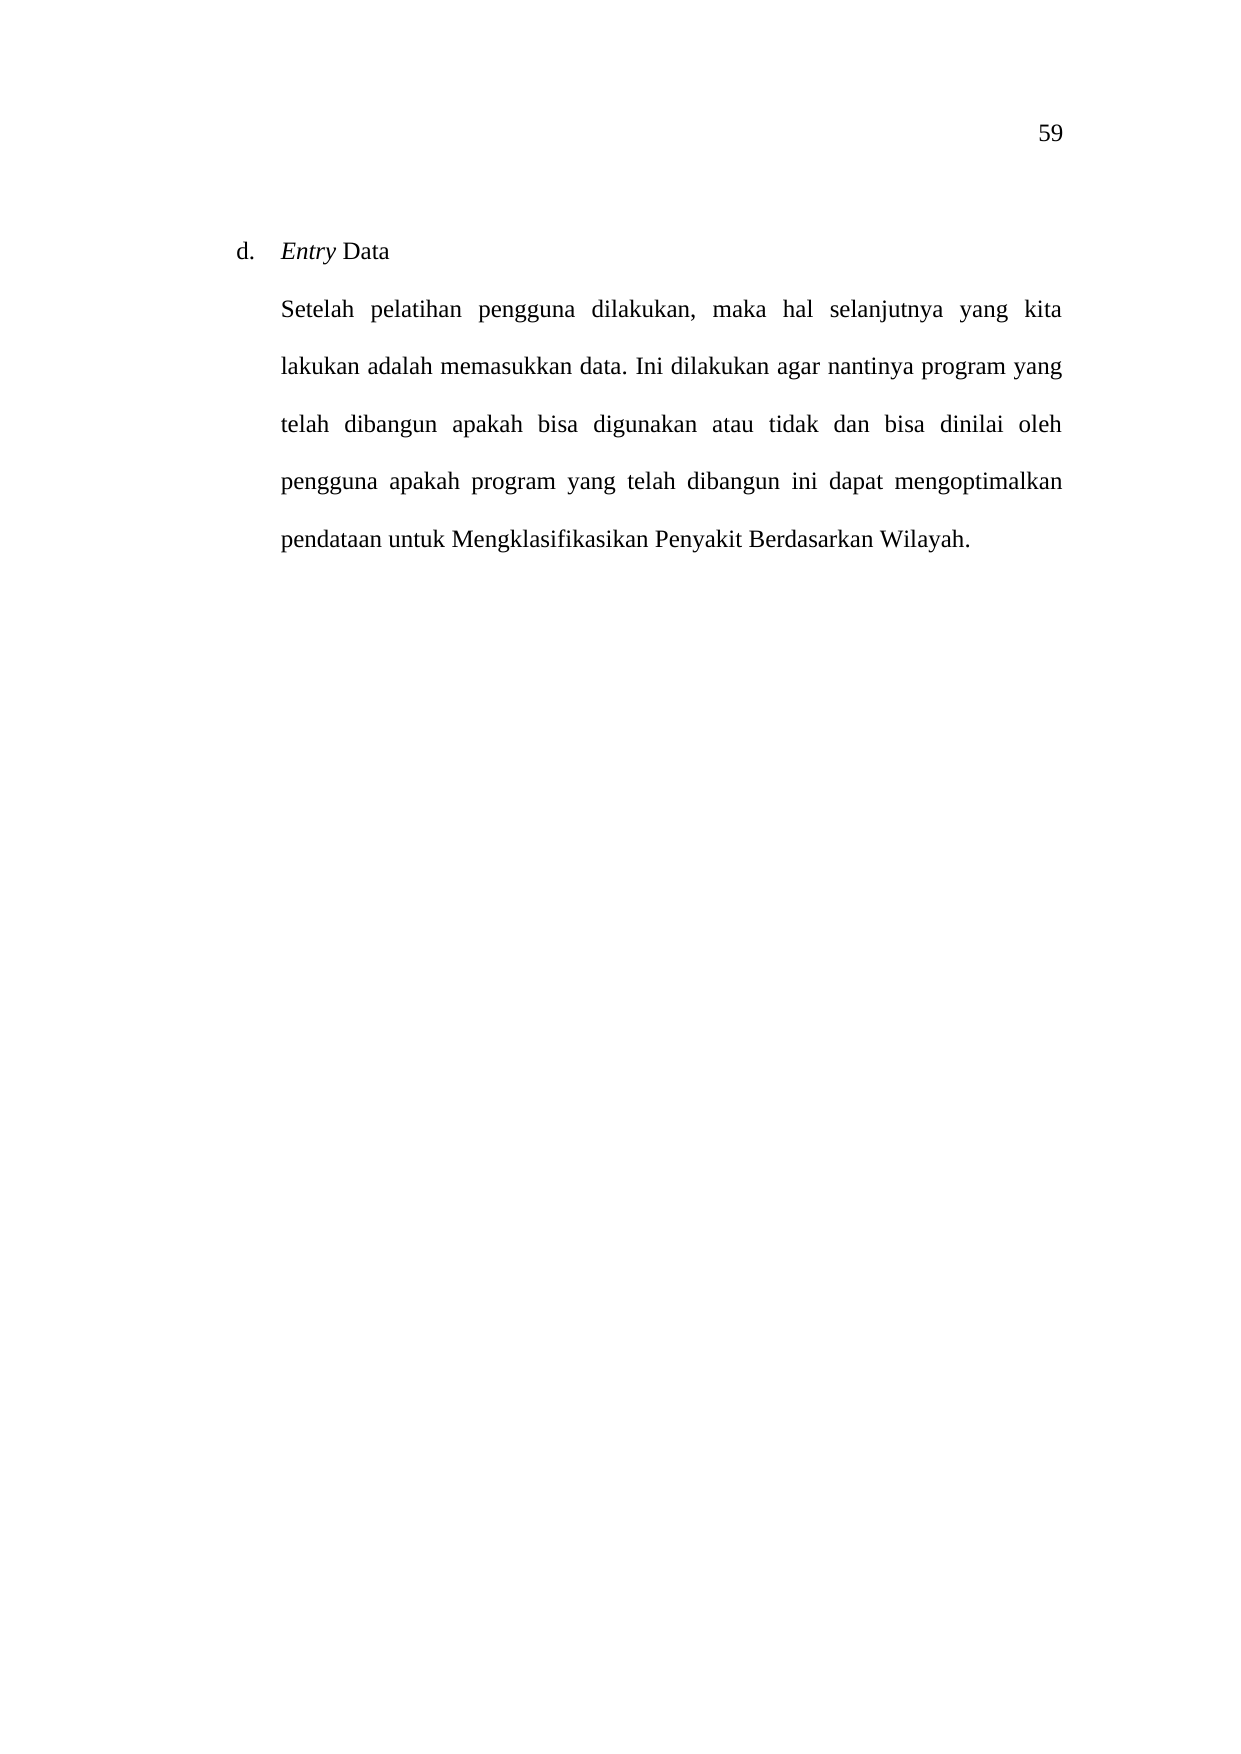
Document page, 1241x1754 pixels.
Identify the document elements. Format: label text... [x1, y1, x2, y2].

text Setelah pelatihan pengguna dilakukan, maka hal selanjutnya yang kita lakukan adalah memasukkan data. Ini dilakukan agar nantinya program yang telah dibangun apakah bisa digunakan atau tidak dan bisa dinilai oleh pengguna apakah program yang telah dibangun ini dapat mengoptimalkan pendataan untuk Mengklasifikasikan Penyakit Berdasarkan Wilayah. [281, 294, 1063, 552]
list Entry Data [236, 236, 1063, 265]
